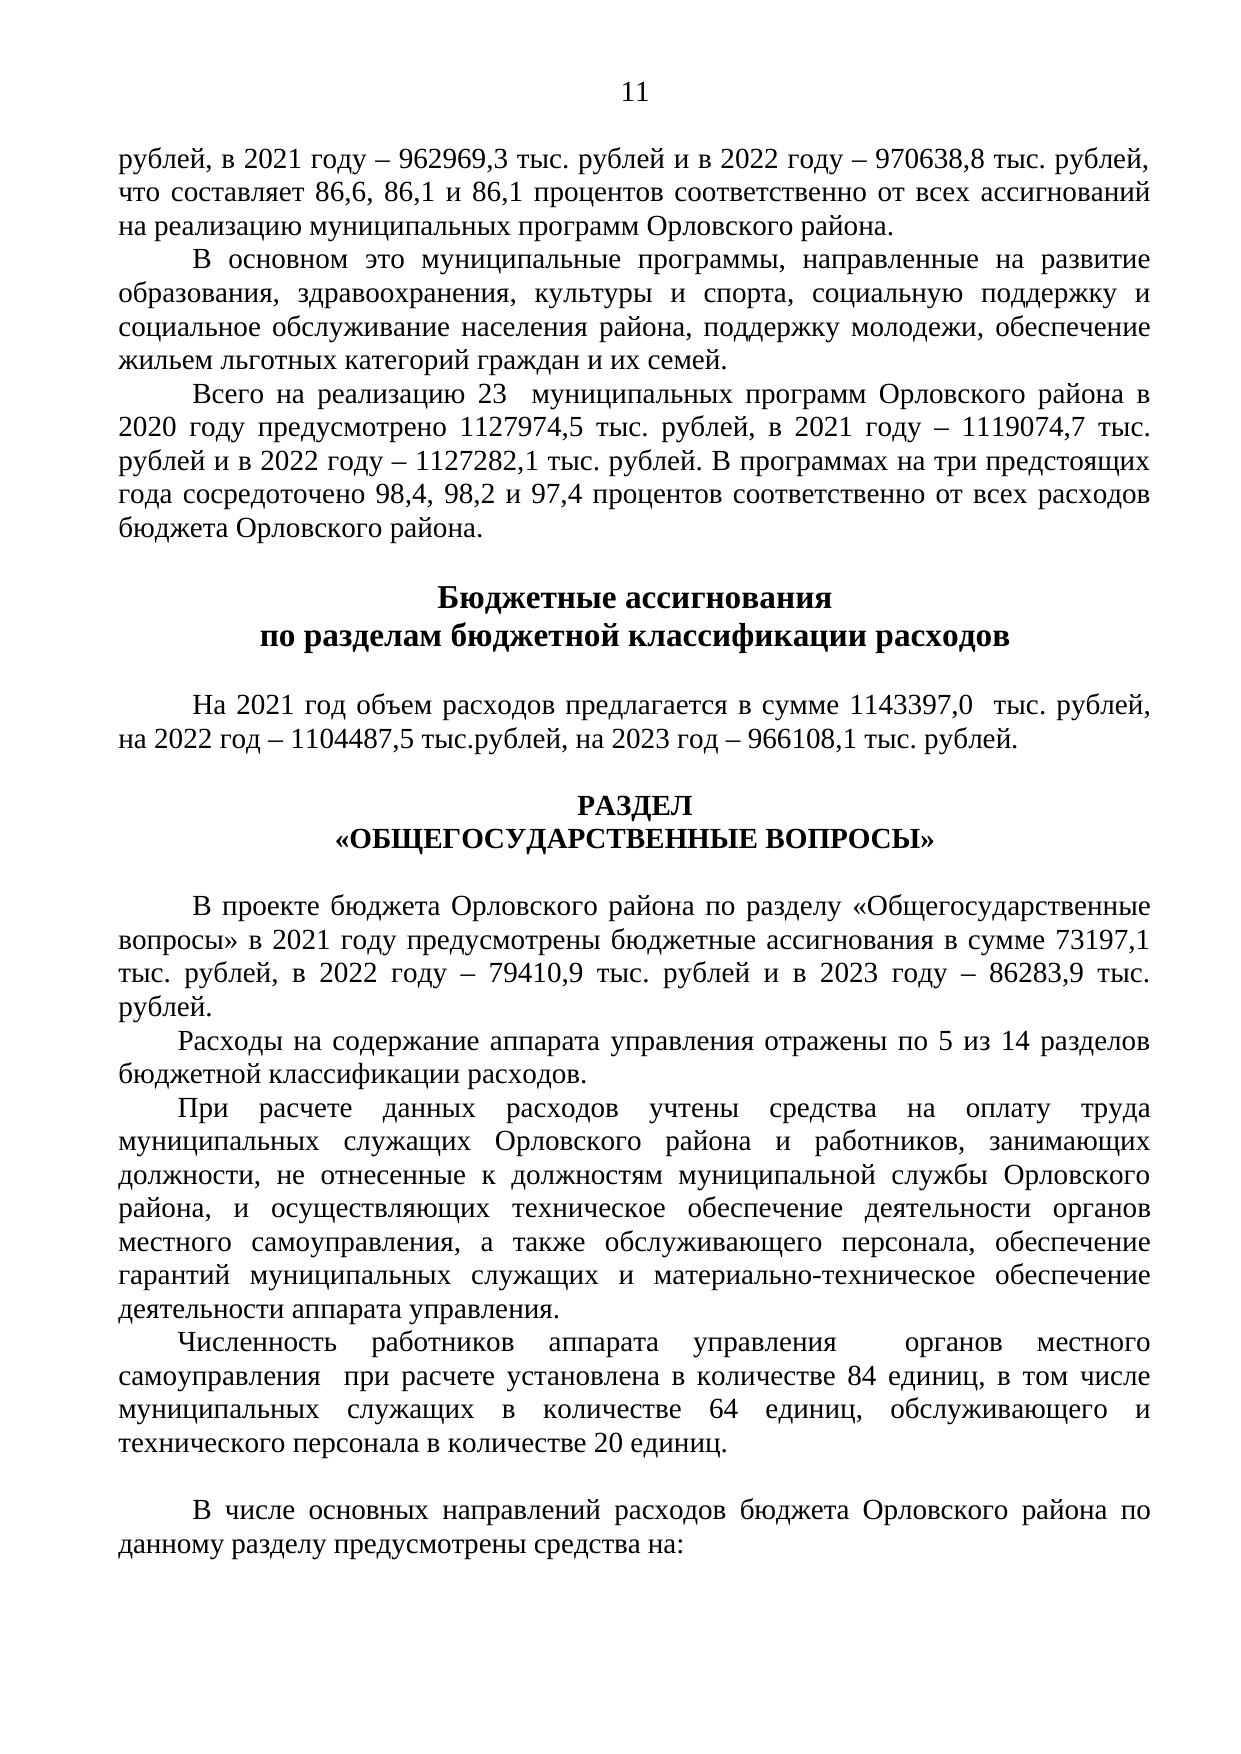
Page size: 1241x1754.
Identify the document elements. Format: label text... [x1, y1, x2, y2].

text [118, 141, 1152, 242]
text Бюджетные ассигнования [118, 577, 1152, 615]
text В числе основных направлений расходов бюджета Орловского района по данному разделу предусмотрены средства на: [118, 1492, 1152, 1559]
text «ОБЩЕГОСУДАРСТВЕННЫЕ ВОПРОСЫ» [118, 821, 1152, 855]
text На 2021 год объем расходов предлагается в сумме 1143397,0 тыс. рублей, на 2022 год – 1104487,5 тыс.рублей, на 2023 год – 966108,1 тыс. рублей. [118, 687, 1152, 754]
text Расходы на содержание аппарата управления отражены по 5 из 14 разделов бюджетной классификации расходов. [118, 1023, 1152, 1090]
text При расчете данных расходов учтены средства на оплату труда муниципальных служащих Орловского района и работников, занимающих должности, не отнесенные к должностям муниципальной службы Орловского района, и осуществляющих техническое обеспечение деятельности органов местного самоуправления, а также обслуживающего персонала, обеспечение гарантий муниципальных служащих и материально-техническое обеспечение деятельности аппарата управления. [118, 1090, 1152, 1324]
text Численность работников аппарата управления органов местного самоуправления при расчете установлена в количестве 84 единиц, в том числе муниципальных служащих в количестве 64 единиц, обслуживающего и технического персонала в количестве 20 единиц. [118, 1324, 1152, 1459]
text В проекте бюджета Орловского района по разделу «Общегосударственные вопросы» в 2021 году предусмотрены бюджетные ассигнования в сумме 73197,1 тыс. рублей, в 2022 году – 79410,9 тыс. рублей и в 2023 году – 86283,9 тыс. рублей. [118, 888, 1152, 1023]
text Всего на реализацию 23 муниципальных программ Орловского района в 2020 году предусмотрено 1127974,5 тыс. рублей, в 2021 году – 1119074,7 тыс. рублей и в 2022 году – 1127282,1 тыс. рублей. В программах на три предстоящих года сосредоточено 98,4, 98,2 и 97,4 процентов соответственно от всех расходов бюджета Орловского района. [118, 376, 1152, 543]
text по разделам бюджетной классификации расходов [118, 615, 1152, 654]
text РАЗДЕЛ [118, 788, 1152, 821]
text В основном это муниципальные программы, направленные на развитие образования, здравоохранения, культуры и спорта, социальную поддержку и социальное обслуживание населения района, поддержку молодежи, обеспечение жильем льготных категорий граждан и их семей. [118, 242, 1152, 376]
